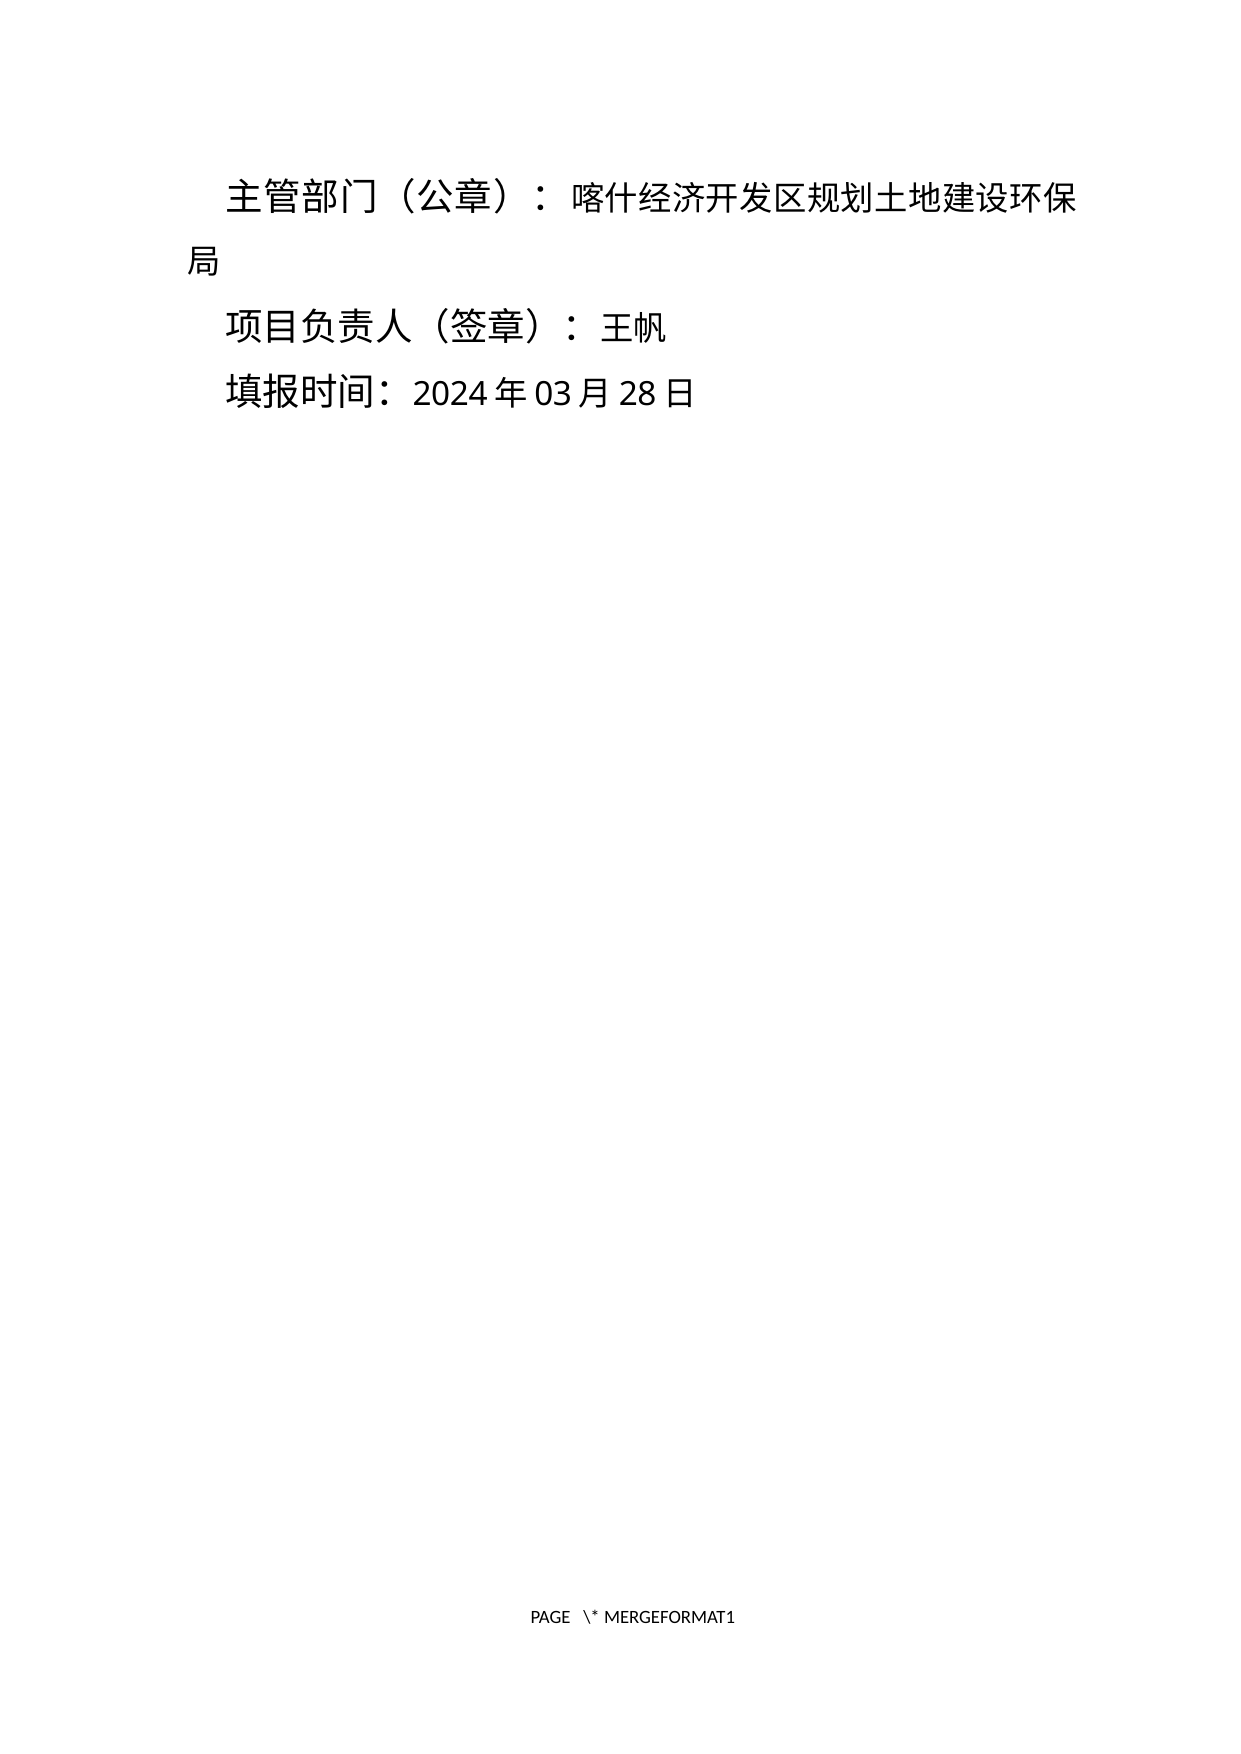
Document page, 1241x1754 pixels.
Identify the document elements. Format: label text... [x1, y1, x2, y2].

text 项目负责人（签章）：王帆 [187, 292, 1078, 357]
text 填报时间：2024年03月28日 [187, 357, 1078, 422]
text 主管部门（公章）：喀什经济开发区规划土地建设环保局 [187, 162, 1078, 292]
